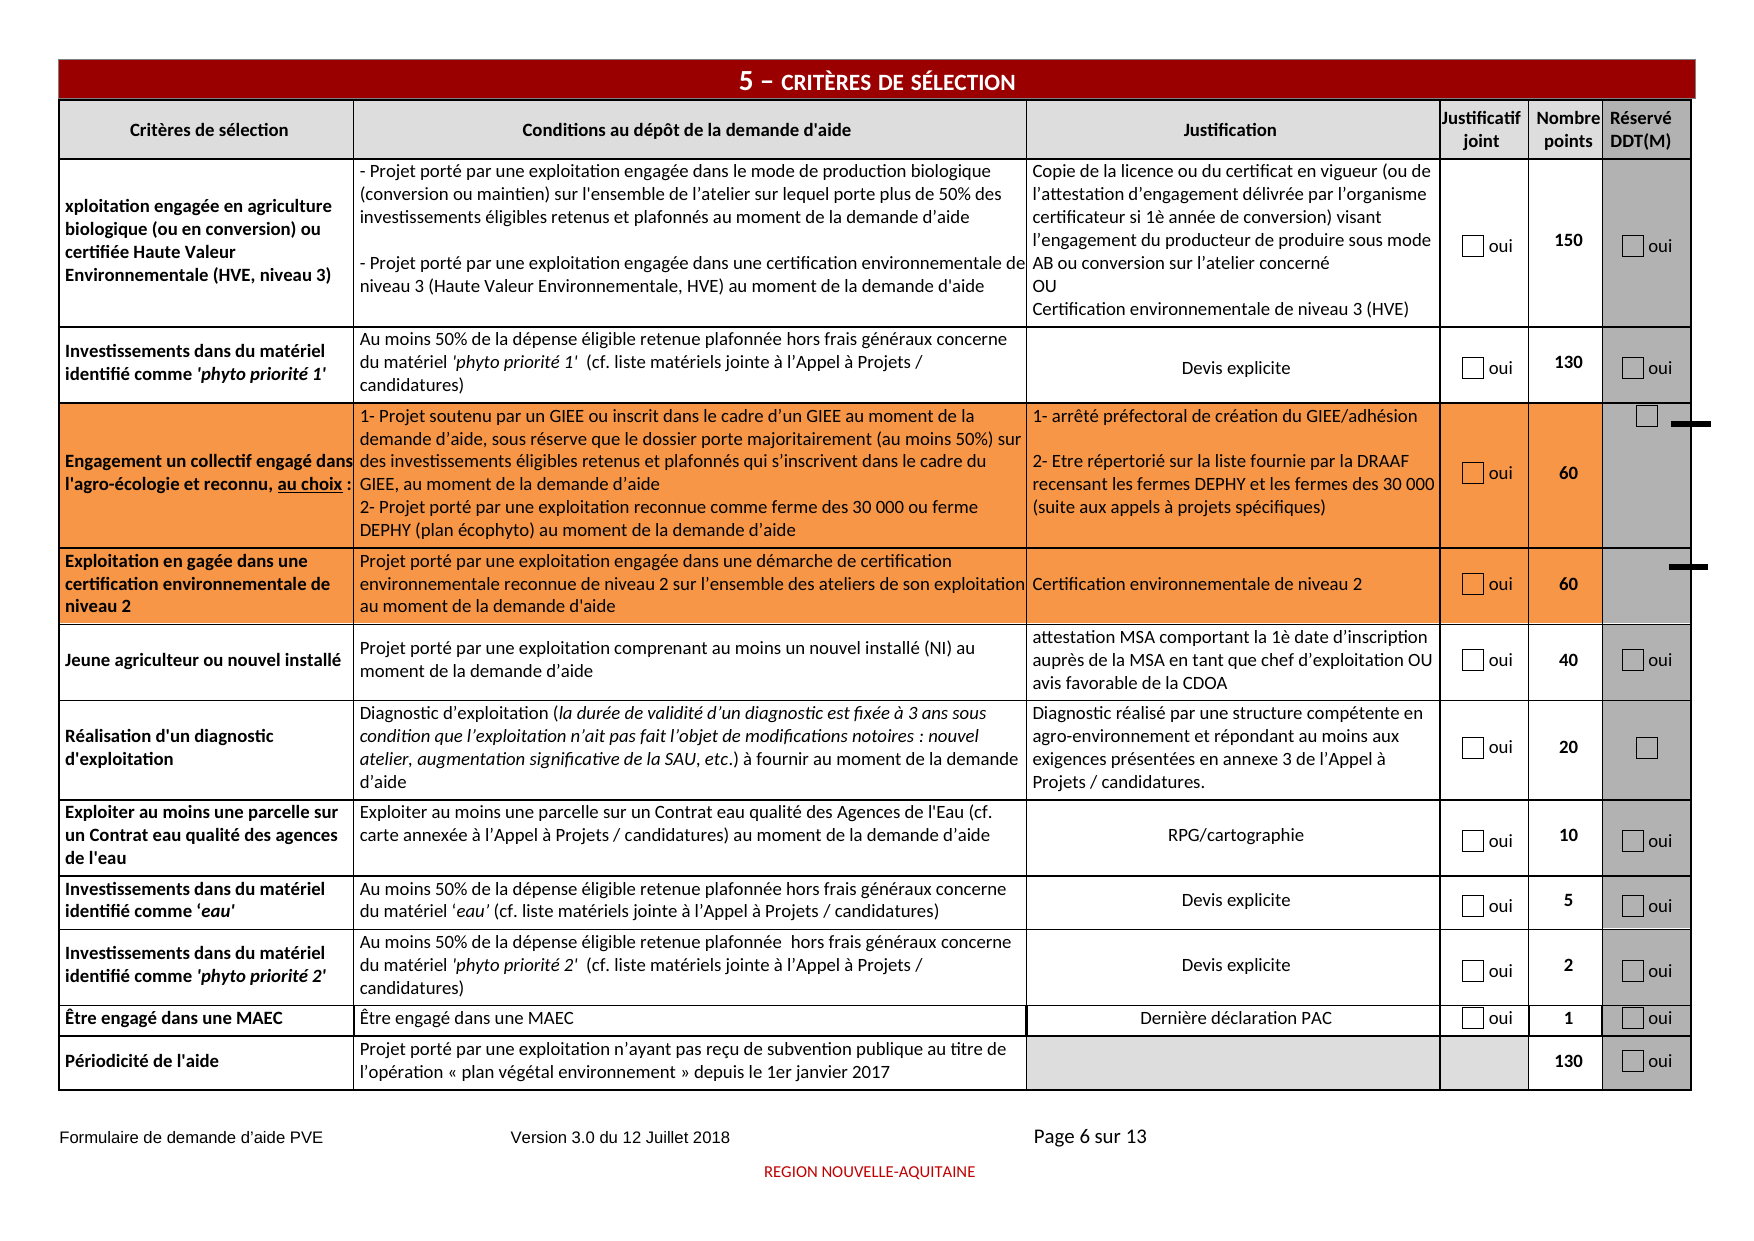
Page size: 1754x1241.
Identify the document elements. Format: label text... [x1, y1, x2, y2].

table_cell Projet porté par une exploitation engagée dans une démarche de certification environnementale reconnue de niveau 2 sur l’ensemble des ateliers de son exploitation au moment de la demande d'aide [354, 549, 1026, 623]
table_cell attestation MSA comportant la 1è date d’inscription auprès de la MSA en tant que chef d’exploitation OU avis favorable de la CDOA [1027, 625, 1439, 700]
table_cell oui [1603, 1006, 1690, 1035]
table_cell Investissements dans du matériel identifié comme ‘eau' [60, 877, 353, 928]
table_cell oui [1441, 801, 1528, 875]
table_cell oui [1603, 930, 1690, 1005]
table_cell [1441, 1037, 1528, 1089]
table_cell Projet porté par une exploitation n’ayant pas reçu de subvention publique au titre de l’opération « plan végétal environnement » depuis le 1er janvier 2017 [354, 1037, 1026, 1089]
table_cell 20 [1529, 701, 1602, 799]
table_cell 1 [1530, 1006, 1601, 1035]
table_cell Diagnostic réalisé par une structure compétente en agro-environnement et répondant au moins aux exigences présentées en annexe 3 de l’Appel à Projets / candidatures. [1027, 701, 1439, 799]
table_cell Devis explicite [1027, 328, 1439, 402]
table_cell oui [1603, 877, 1690, 928]
table_cell 10 [1529, 801, 1602, 875]
table_cell 150 [1529, 160, 1602, 326]
table_cell oui [1441, 701, 1528, 799]
table_cell Au moins 50% de la dépense éligible retenue plafonnée hors frais généraux concerne du matériel ‘eau’ (cf. liste matériels jointe à l’Appel à Projets / candidatures) [354, 877, 1026, 928]
table_header Justificatif joint [1441, 101, 1528, 158]
table_cell Devis explicite [1027, 877, 1439, 928]
table_cell Réalisation d'un diagnostic d'exploitation [60, 701, 353, 799]
table_cell oui [1603, 625, 1690, 700]
table_header Nombre points [1529, 101, 1602, 158]
table_cell [1603, 404, 1690, 547]
table_cell 5 [1529, 877, 1602, 928]
table_cell oui [1441, 877, 1528, 928]
table_cell oui [1441, 549, 1528, 623]
table_cell Dernière déclaration PAC [1028, 1006, 1439, 1035]
table_cell [1027, 1037, 1439, 1089]
table_cell oui [1441, 930, 1528, 1005]
table_header Justification [1027, 101, 1439, 158]
table_cell oui [1441, 404, 1528, 547]
table_cell [1603, 701, 1690, 799]
table_cell 60 [1529, 404, 1602, 547]
table_header Conditions au dépôt de la demande d'aide [354, 101, 1026, 158]
table_cell 130 [1529, 1037, 1602, 1089]
table_cell oui [1441, 1006, 1528, 1035]
table_cell oui [1441, 160, 1528, 326]
table_cell Devis explicite [1027, 930, 1439, 1005]
table_cell Certification environnementale de niveau 2 [1027, 549, 1439, 623]
table_cell oui [1603, 328, 1690, 402]
table_cell 2 [1529, 930, 1602, 1005]
table_cell Exploitation en gagée dans une certification environnementale de niveau 2 [60, 549, 353, 623]
table_cell - Projet porté par une exploitation engagée dans le mode de production biologique (conversion ou maintien) sur l'ensemble de l’atelier sur lequel porte plus de 50% des investissements éligibles retenus et plafonnés au moment de la demande d’aide - Projet porté par une exploitation engagée dans une certification environnementale de niveau 3 (Haute Valeur Environnementale, HVE) au moment de la demande d'aide [354, 160, 1026, 326]
table_cell oui [1603, 160, 1690, 326]
table_cell Au moins 50% de la dépense éligible retenue plafonnée hors frais généraux concerne du matériel 'phyto priorité 1' (cf. liste matériels jointe à l’Appel à Projets / candidatures) [354, 328, 1026, 402]
table_cell Investissements dans du matériel identifié comme 'phyto priorité 1' [60, 328, 353, 402]
table_cell Copie de la licence ou du certificat en vigueur (ou de l’attestation d’engagement délivrée par l’organisme certificateur si 1è année de conversion) visant l’engagement du producteur de produire sous mode AB ou conversion sur l’atelier concerné OU Certification environnementale de niveau 3 (HVE) [1027, 160, 1439, 326]
table_cell 1- arrêté préfectoral de création du GIEE/adhésion 2- Etre répertorié sur la liste fournie par la DRAAF recensant les fermes DEPHY et les fermes des 30 000 (suite aux appels à projets spécifiques) [1027, 404, 1439, 547]
table_cell oui [1603, 1037, 1690, 1089]
table_cell Exploiter au moins une parcelle sur un Contrat eau qualité des agences de l'eau [60, 801, 353, 875]
table_cell 130 [1529, 328, 1602, 402]
table_cell Diagnostic d’exploitation (la durée de validité d’un diagnostic est fixée à 3 ans sous condition que l’exploitation n’ait pas fait l’objet de modifications notoires : nouvel atelier, augmentation significative de la SAU, etc.) à fournir au moment de la demande d’aide [354, 701, 1026, 799]
table_cell 1- Projet soutenu par un GIEE ou inscrit dans le cadre d’un GIEE au moment de la demande d’aide, sous réserve que le dossier porte majoritairement (au moins 50%) sur des investissements éligibles retenus et plafonnés qui s’inscrivent dans le cadre du GIEE, au moment de la demande d’aide 2- Projet porté par une exploitation reconnue comme ferme des 30 000 ou ferme DEPHY (plan écophyto) au moment de la demande d’aide [354, 404, 1026, 547]
table_cell oui [1603, 801, 1690, 875]
table_cell Être engagé dans une MAEC [355, 1006, 1025, 1035]
text 5 – critères de sélection [59, 60, 1695, 98]
table_cell [1603, 549, 1690, 623]
table_cell Exploiter au moins une parcelle sur un Contrat eau qualité des Agences de l'Eau (cf. carte annexée à l’Appel à Projets / candidatures) au moment de la demande d’aide [354, 801, 1026, 875]
table_cell Périodicité de l'aide [60, 1037, 353, 1089]
table_cell xploitation engagée en agriculture biologique (ou en conversion) ou certifiée Haute Valeur Environnementale (HVE, niveau 3) [60, 160, 353, 326]
table_header Critères de sélection [60, 101, 353, 158]
table_cell oui [1441, 625, 1528, 700]
table_cell RPG/cartographie [1027, 801, 1439, 875]
table_cell 60 [1529, 549, 1602, 623]
table_cell Investissements dans du matériel identifié comme 'phyto priorité 2' [60, 930, 353, 1005]
table_cell Au moins 50% de la dépense éligible retenue plafonnée hors frais généraux concerne du matériel 'phyto priorité 2' (cf. liste matériels jointe à l’Appel à Projets / candidatures) [354, 930, 1026, 1005]
table_cell Engagement un collectif engagé dans l'agro-écologie et reconnu, au choix : [60, 404, 353, 547]
table_cell Projet porté par une exploitation comprenant au moins un nouvel installé (NI) au moment de la demande d’aide [354, 625, 1026, 700]
table_cell oui [1441, 328, 1528, 402]
table_cell Être engagé dans une MAEC [60, 1006, 353, 1035]
table_header Réservé DDT(M) [1603, 101, 1690, 158]
table_cell 40 [1529, 625, 1602, 700]
table_cell Jeune agriculteur ou nouvel installé [60, 625, 353, 700]
